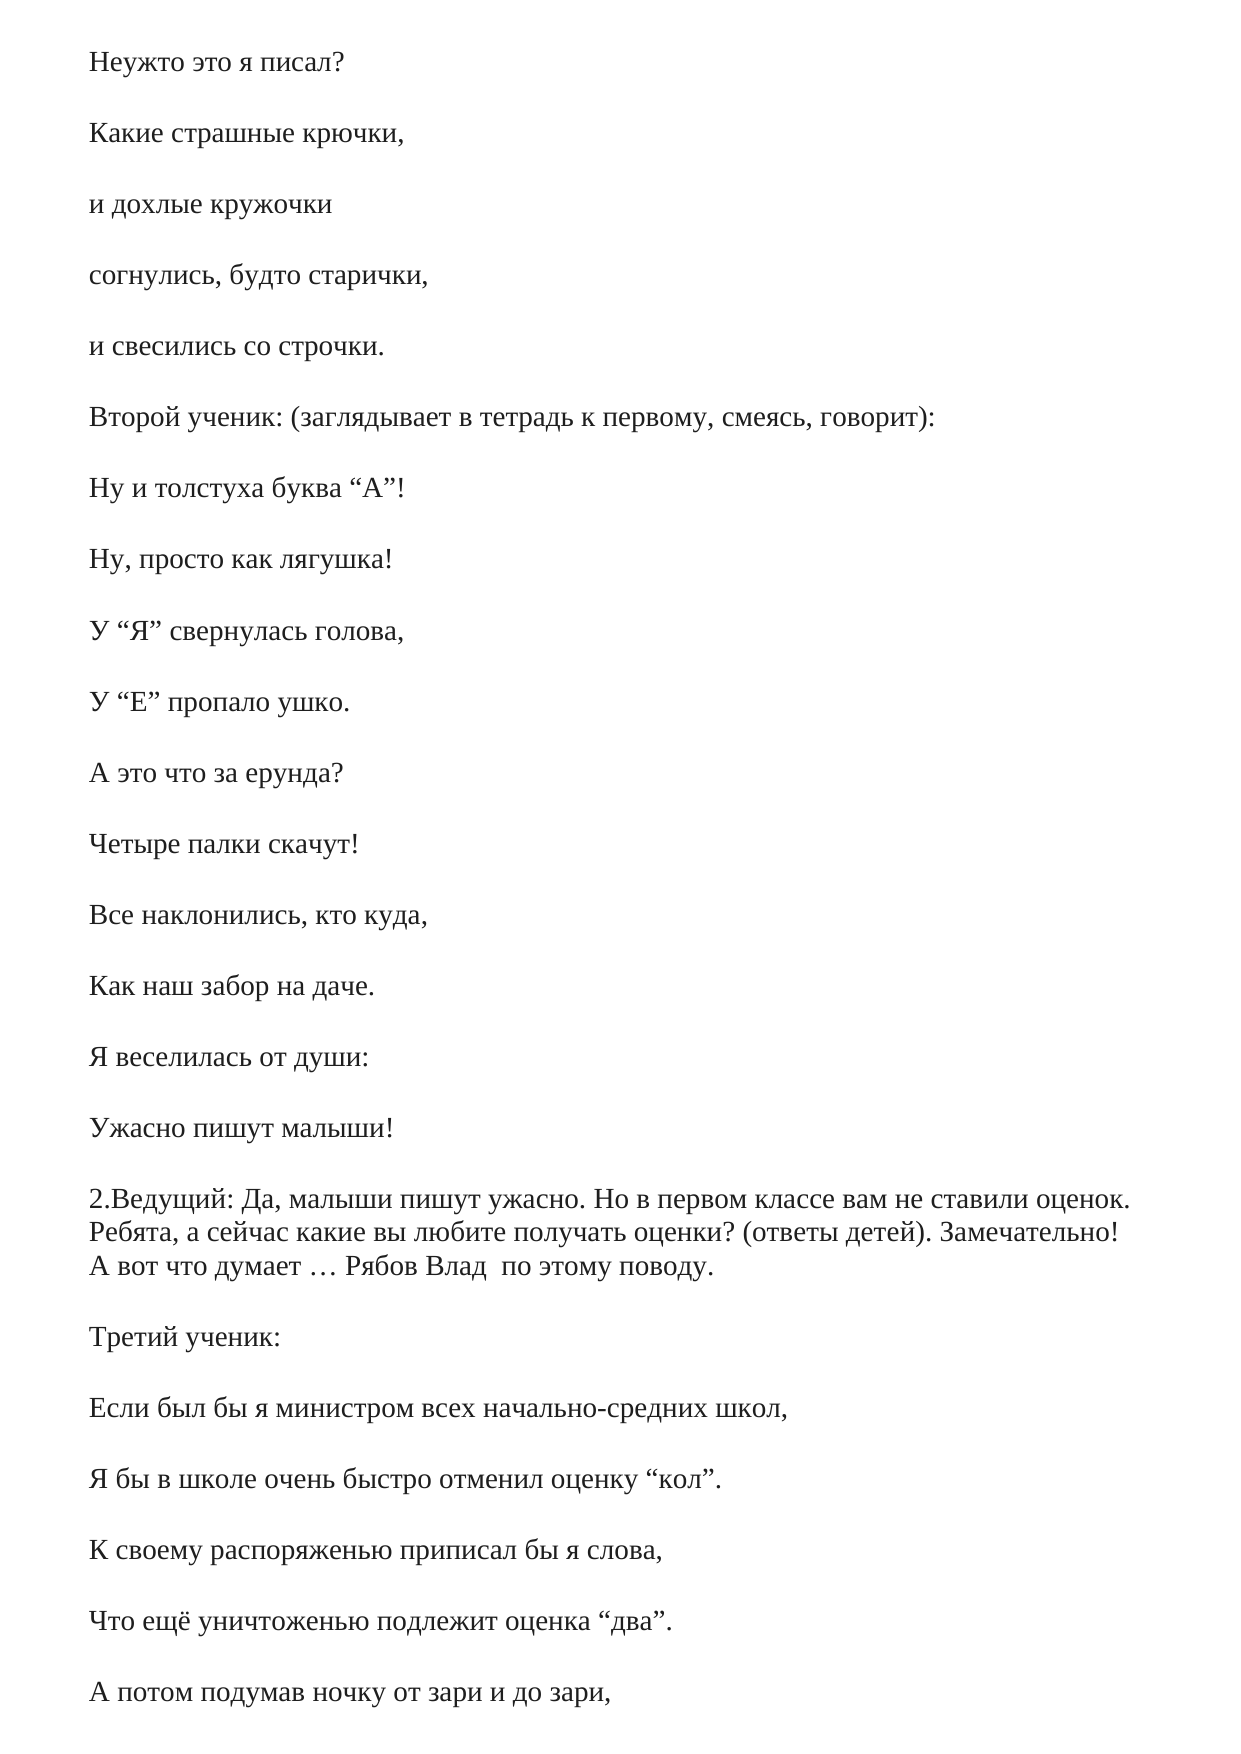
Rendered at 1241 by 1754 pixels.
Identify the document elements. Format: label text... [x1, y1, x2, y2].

text Четыре палки скачут! [89, 826, 1137, 859]
text Если был бы я министром всех начально-средних школ, [89, 1390, 1137, 1424]
text Я бы в школе очень быстро отменил оценку “кол”. [89, 1461, 1137, 1495]
text Ну, просто как лягушка! [89, 542, 1137, 575]
text Я веселилась от души: [89, 1039, 1137, 1072]
text Как наш забор на даче. [89, 968, 1137, 1001]
text 2.Ведущий: Да, малыши пишут ужасно. Но в первом классе вам не ставили оценок. Ребята, а сейчас какие вы любите получать оценки? (ответы детей). Замечательно! А вот что думает … Рябов Влад по этому поводу. [89, 1181, 1137, 1282]
text Второй ученик: (заглядывает в тетрадь к первому, смеясь, говорит): [89, 399, 1137, 433]
text У “Е” пропало ушко. [89, 684, 1137, 717]
text и дохлые кружочки [89, 186, 1137, 220]
text А потом подумав ночку от зари и до зари, [89, 1674, 1137, 1708]
text А это что за ерунда? [89, 755, 1137, 788]
text Что ещё уничтоженью подлежит оценка “два”. [89, 1603, 1137, 1637]
text К своему распоряженью приписал бы я слова, [89, 1532, 1137, 1566]
text Какие страшные крючки, [89, 115, 1137, 149]
text Все наклонились, кто куда, [89, 897, 1137, 930]
text и свесились со строчки. [89, 328, 1137, 362]
text Ужасно пишут малыши! [89, 1110, 1137, 1143]
text Неужто это я писал? [89, 44, 1137, 78]
text Третий ученик: [89, 1319, 1137, 1353]
text У “Я” свернулась голова, [89, 613, 1137, 646]
text Ну и толстуха буква “А”! [89, 471, 1137, 504]
text согнулись, будто старички, [89, 257, 1137, 291]
